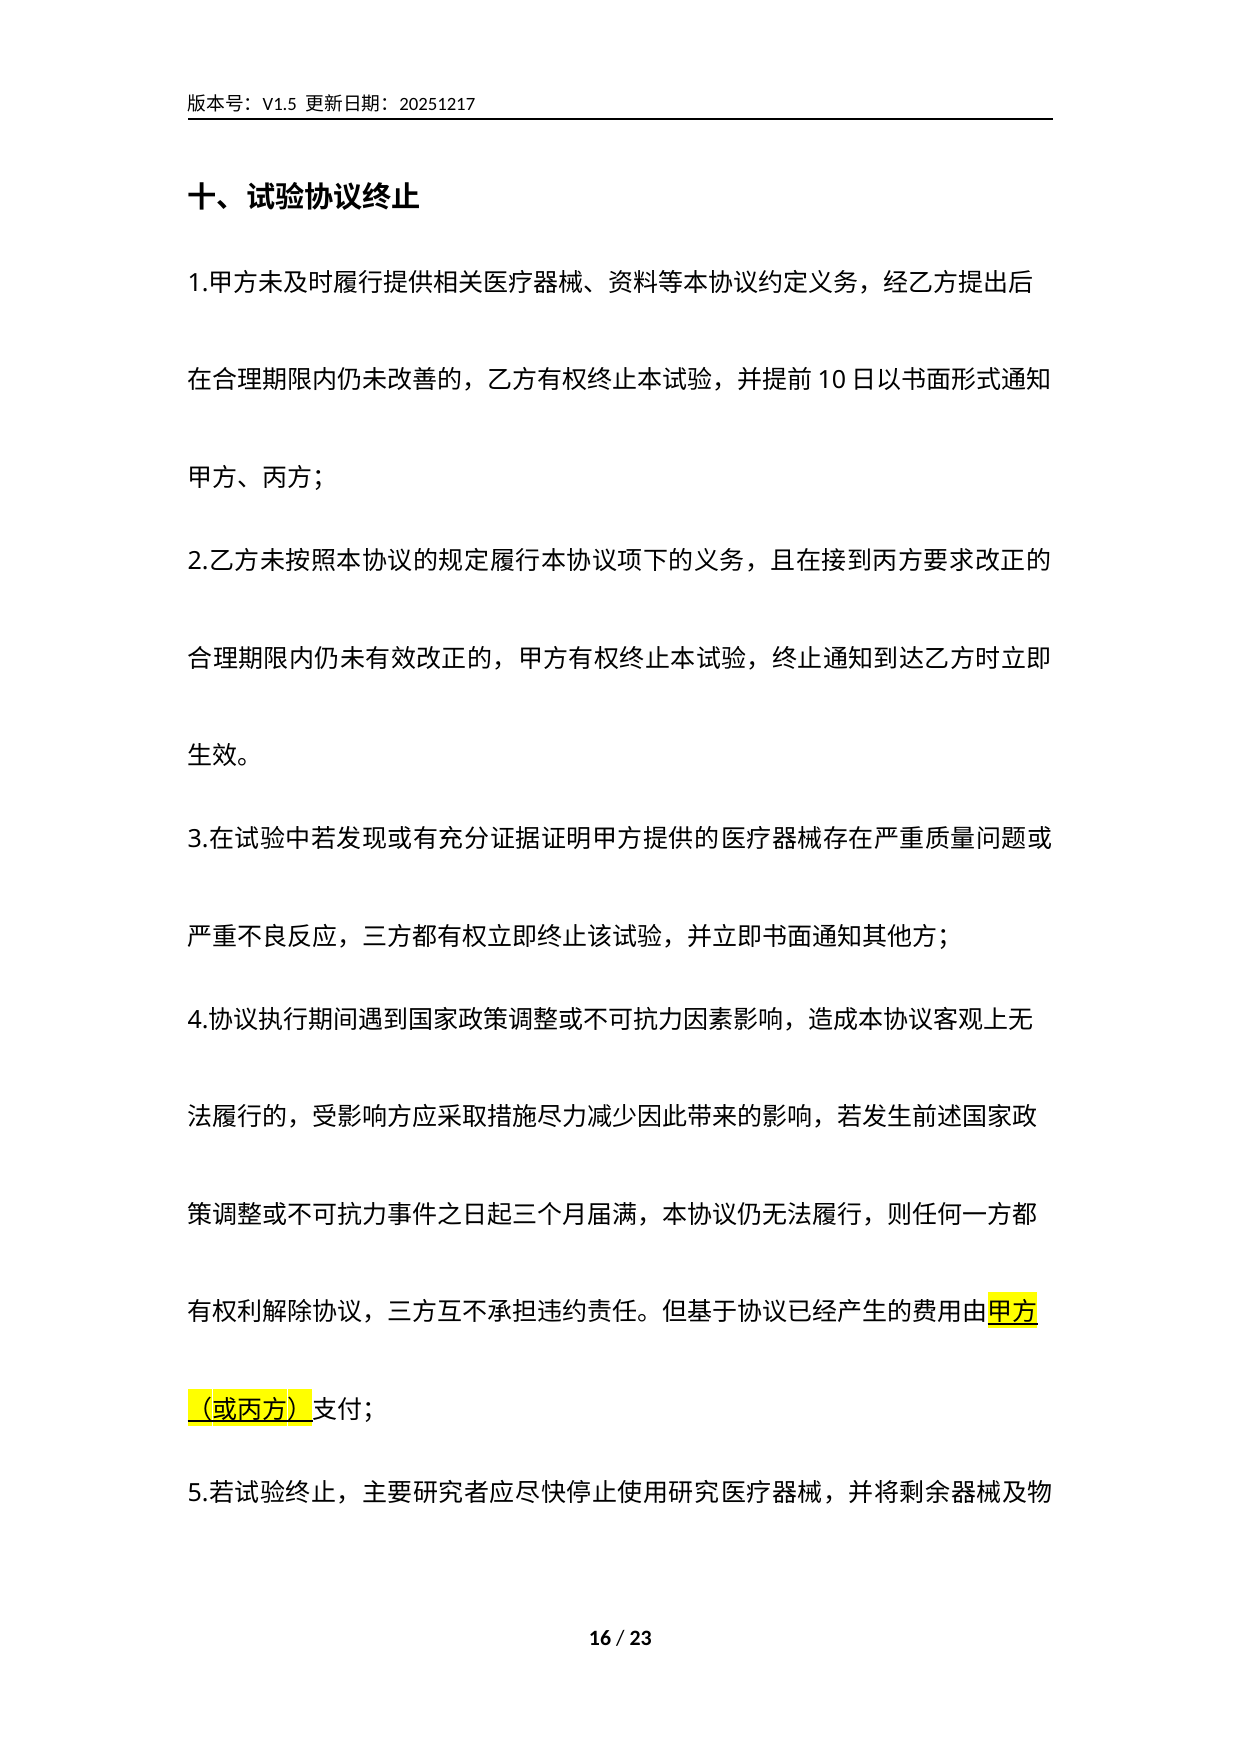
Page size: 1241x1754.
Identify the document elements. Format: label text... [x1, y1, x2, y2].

text 1.甲方未及时履行提供相关医疗器械、资料等本协议约定义务，经乙方提出后在合理期限内仍未改善的，乙方有权终止本试验，并提前10日以书面形式通知甲方、丙方； [187, 248, 1053, 508]
list 3.在试验中若发现或有充分证据证明甲方提供的医疗器械存在严重质量问题或严重不良反应，三方都有权立即终止该试验，并立即书面通知其他方； [187, 804, 1053, 967]
subtitle 十、试验协议终止 [187, 162, 1053, 227]
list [187, 1458, 1053, 1523]
text 4.协议执行期间遇到国家政策调整或不可抗力因素影响，造成本协议客观上无法履行的，受影响方应采取措施尽力减少因此带来的影响，若发生前述国家政策调整或不可抗力事件之日起三个月届满，本协议仍无法履行，则任何一方都有权利解除协议，三方互不承担违约责任。但基于协议已经产生的费用由甲方（或丙方）支付； [187, 985, 1053, 1440]
list 2.乙方未按照本协议的规定履行本协议项下的义务，且在接到丙方要求改正的合理期限内仍未有效改正的，甲方有权终止本试验，终止通知到达乙方时立即生效。 [187, 526, 1053, 786]
